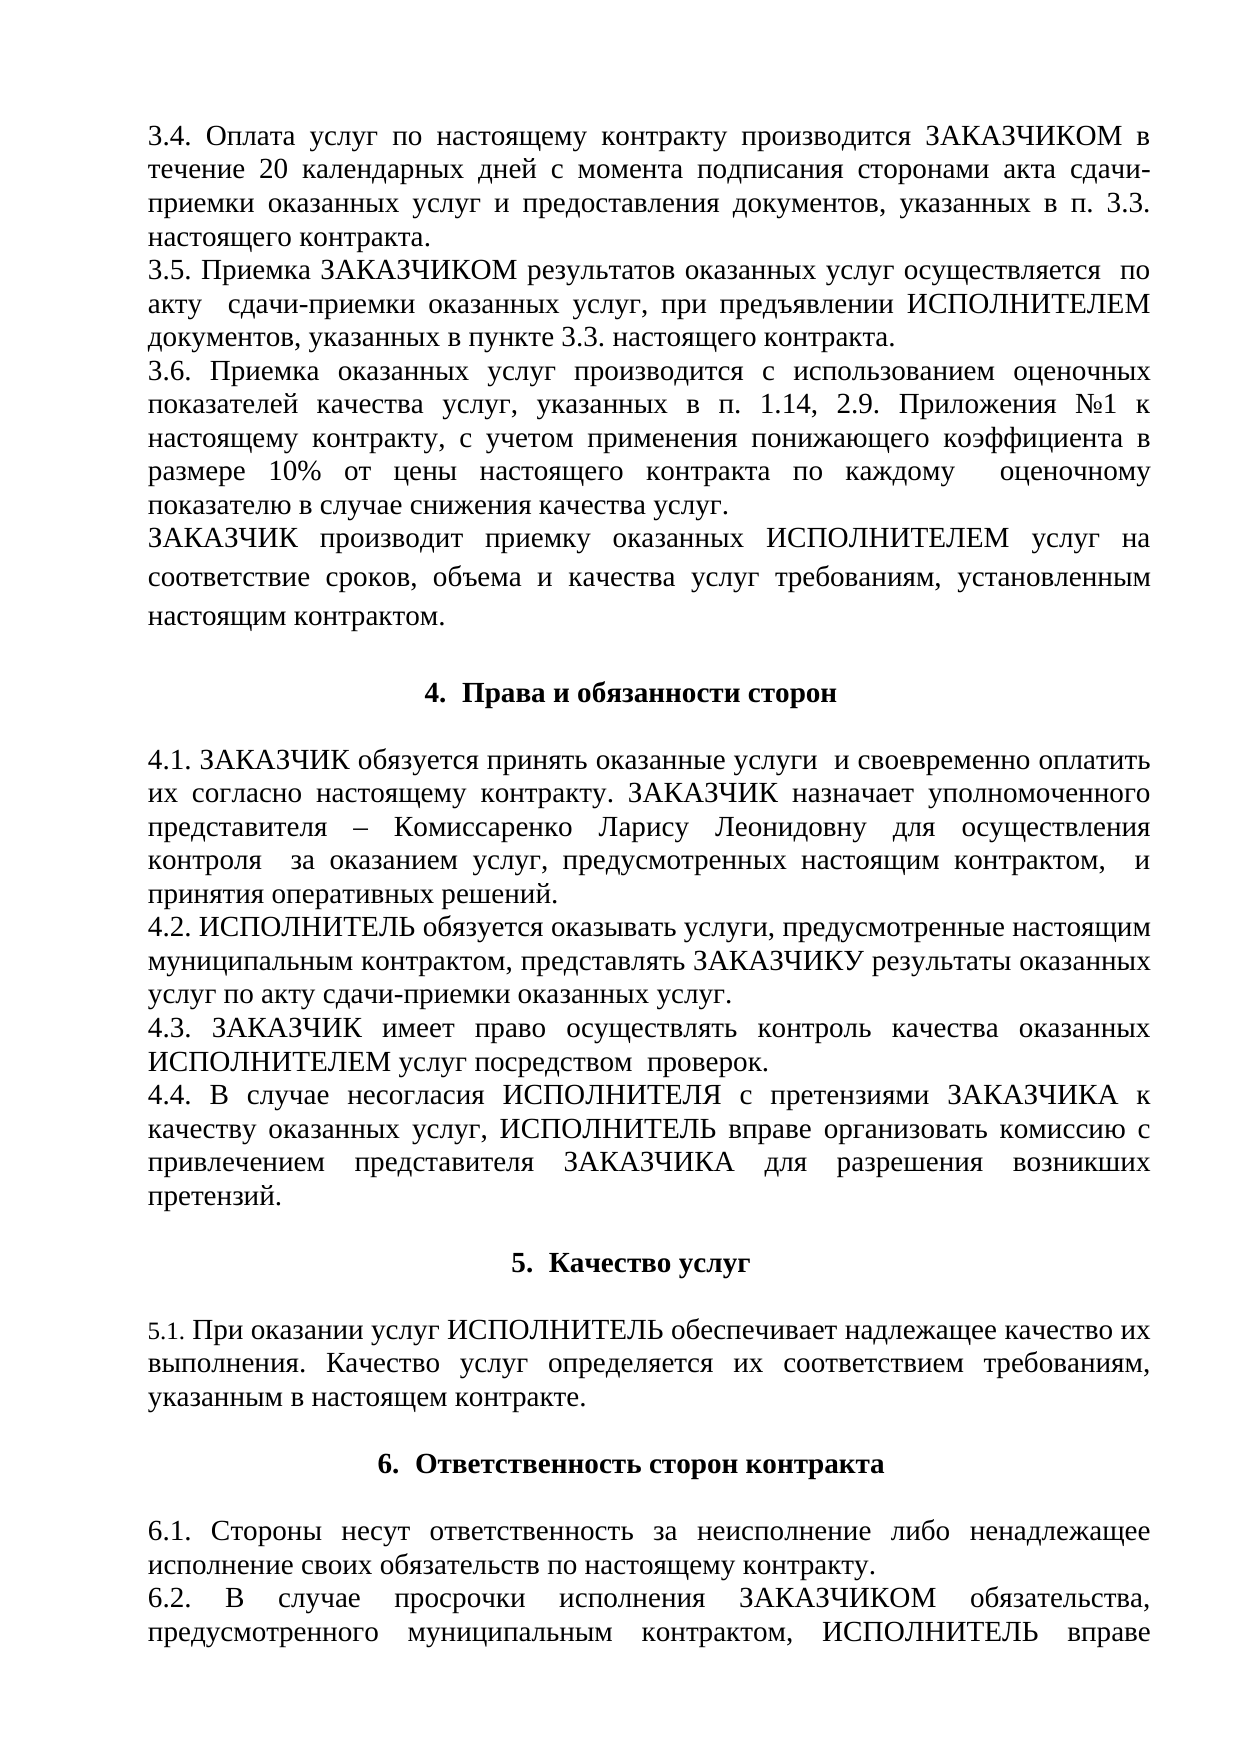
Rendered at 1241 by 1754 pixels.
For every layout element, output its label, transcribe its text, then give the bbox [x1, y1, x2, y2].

list При оказании услуг ИСПОЛНИТЕЛЬ обеспечивает надлежащее качество их выполнения. Качество услуг определяется их соответствием требованиям, указанным в настоящем контракте. [147, 1312, 1152, 1413]
text 4.2. ИСПОЛНИТЕЛЬ обязуется оказывать услуги, предусмотренные настоящим муниципальным контрактом, представлять ЗАКАЗЧИКУ результаты оказанных услуг по акту сдачи-приемки оказанных услуг. [148, 909, 1152, 1010]
text 4.1. ЗАКАЗЧИК обязуется принять оказанные услуги и своевременно оплатить их согласно настоящему контракту. ЗАКАЗЧИК назначает уполномоченного представителя – Комиссаренко Ларису Леонидовну для осуществления контроля за оказанием услуг, предусмотренных настоящим контрактом, и принятия оперативных решений. [148, 742, 1152, 909]
text 3.5. Приемка ЗАКАЗЧИКОМ результатов оказанных услуг осуществляется по акту сдачи-приемки оказанных услуг, при предъявлении ИСПОЛНИТЕЛЕМ документов, указанных в пункте 3.3. настоящего контракта. [148, 252, 1152, 353]
list Ответственность сторон контракта [110, 1446, 1152, 1480]
text 3.4. Оплата услуг по настоящему контракту производится ЗАКАЗЧИКОМ в течение 20 календарных дней с момента подписания сторонами акта сдачи-приемки оказанных услуг и предоставления документов, указанных в п. 3.3. настоящего контракта. [148, 118, 1152, 252]
text 3.6. Приемка оказанных услуг производится с использованием оценочных показателей качества услуг, указанных в п. 1.14, 2.9. Приложения №1 к настоящему контракту, с учетом применения понижающего коэффициента в размере 10% от цены настоящего контракта по каждому оценочному показателю в случае снижения качества услуг. [148, 353, 1152, 521]
list Качество услуг [110, 1245, 1152, 1278]
text 4.4. В случае несогласия ИСПОЛНИТЕЛЯ с претензиями ЗАКАЗЧИКА к качеству оказанных услуг, ИСПОЛНИТЕЛЬ вправе организовать комиссию с привлечением представителя ЗАКАЗЧИКА для разрешения возникших претензий. [148, 1077, 1152, 1211]
list Права и обязанности сторон [110, 675, 1152, 708]
text 6.1. Стороны несут ответственность за неисполнение либо ненадлежащее исполнение своих обязательств по настоящему контракту. [148, 1513, 1152, 1580]
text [148, 1580, 1152, 1647]
text ЗАКАЗЧИК производит приемку оказанных ИСПОЛНИТЕЛЕМ услуг на соответствие сроков, объема и качества услуг требованиям, установленным настоящим контрактом. [148, 521, 1152, 631]
text 4.3. ЗАКАЗЧИК имеет право осуществлять контроль качества оказанных ИСПОЛНИТЕЛЕМ услуг посредством проверок. [148, 1010, 1152, 1077]
